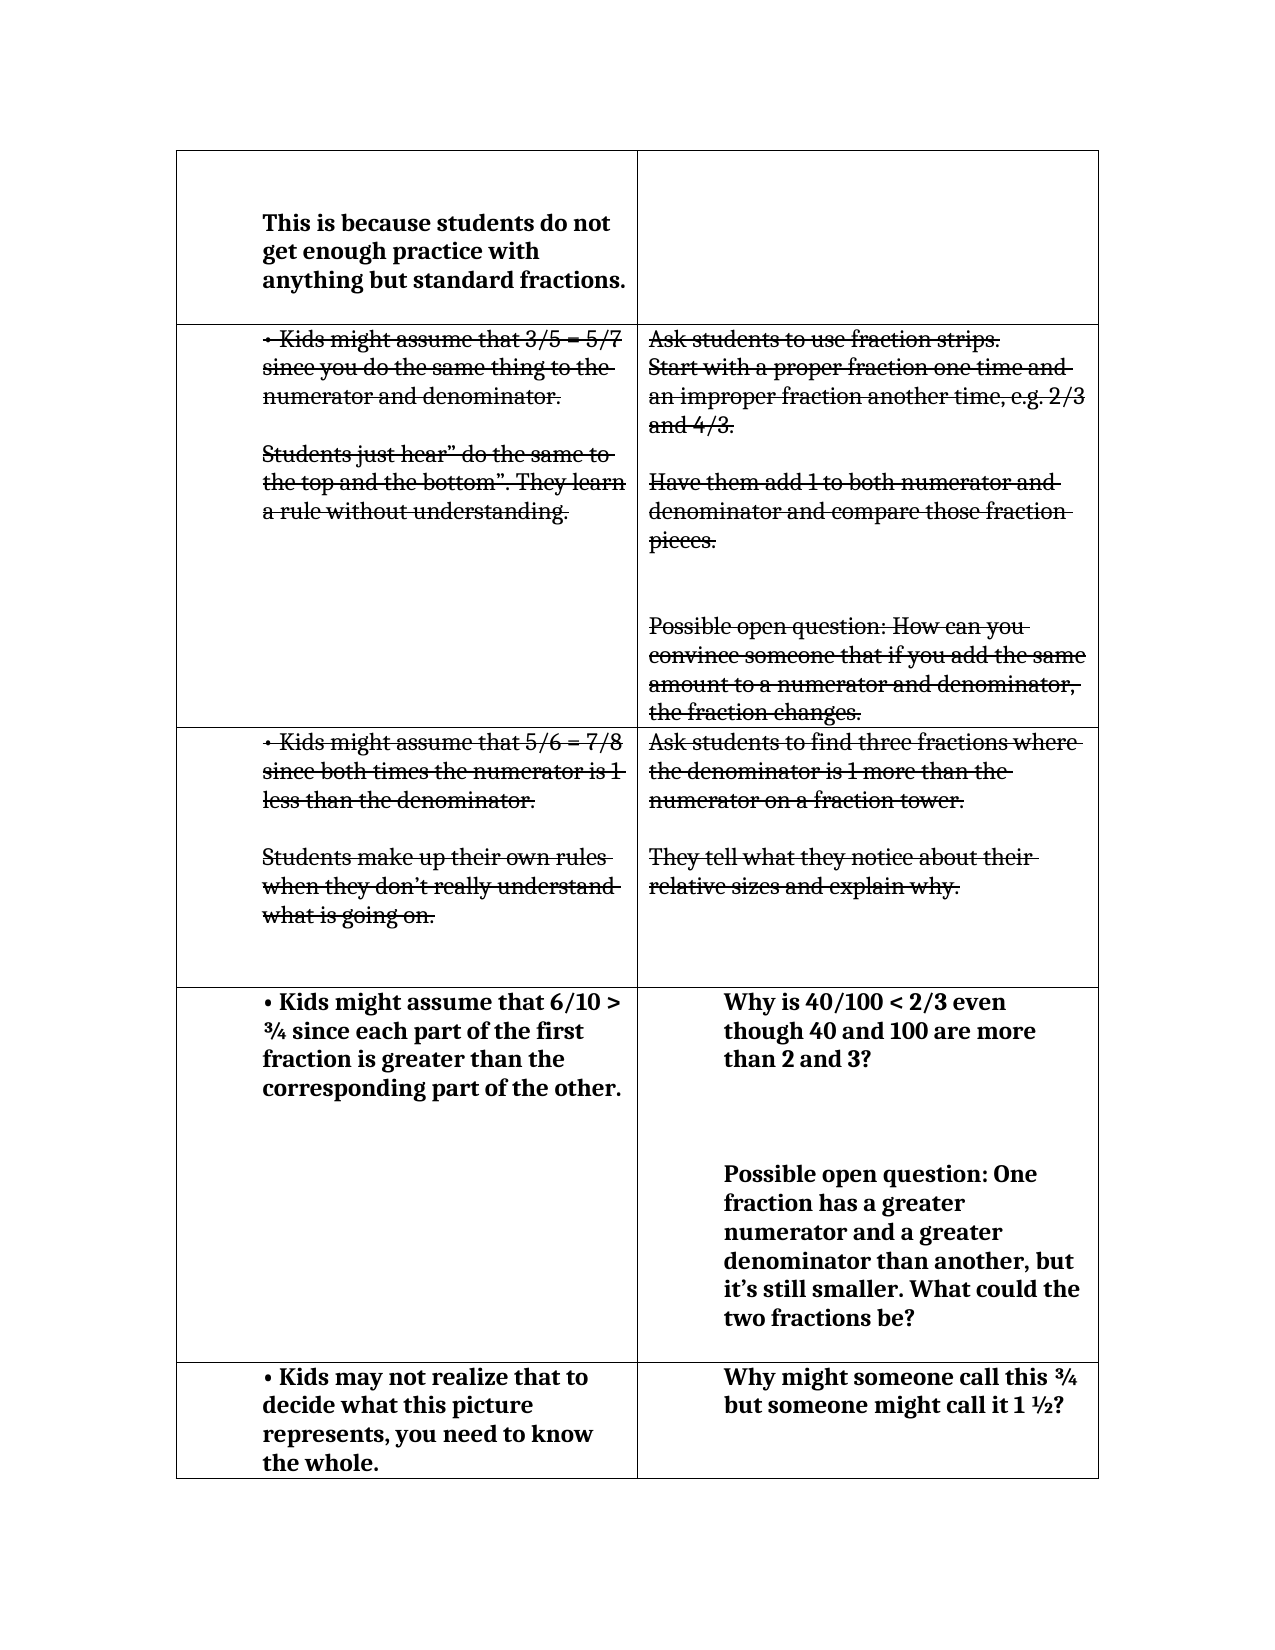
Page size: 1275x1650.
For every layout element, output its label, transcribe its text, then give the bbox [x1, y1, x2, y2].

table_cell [177, 151, 637, 323]
table_cell • Kids might assume that 3/5 = 5/7 since you do the same thing to the numerator and denominator. Students just hear” do the same to the top and the bottom”. They learn a rule without understanding. [177, 325, 637, 727]
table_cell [638, 1363, 1098, 1478]
table_cell Ask students to find three fractions where the denominator is 1 more than the numerator on a fraction tower. They tell what they notice about their relative sizes and explain why. [638, 728, 1098, 987]
table_cell • Kids might assume that 6/10 > ¾ since each part of the first fraction is greater than the corresponding part of the other. [177, 988, 637, 1362]
table_cell Ask students to use fraction strips. Start with a proper fraction one time and an improper fraction another time, e.g. 2/3 and 4/3. Have them add 1 to both numerator and denominator and compare those fraction pieces. Possible open question: How can you convince someone that if you add the same amount to a numerator and denominator, the fraction changes. [638, 325, 1098, 727]
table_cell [177, 1363, 637, 1478]
table_cell • Kids might assume that 5/6 = 7/8 since both times the numerator is 1 less than the denominator. Students make up their own rules when they don’t really understand what is going on. [177, 728, 637, 987]
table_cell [638, 151, 1098, 323]
table_cell Why is 40/100 < 2/3 even though 40 and 100 are more than 2 and 3? Possible open question: One fraction has a greater numerator and a greater denominator than another, but it’s still smaller. What could the two fractions be? [638, 988, 1098, 1362]
